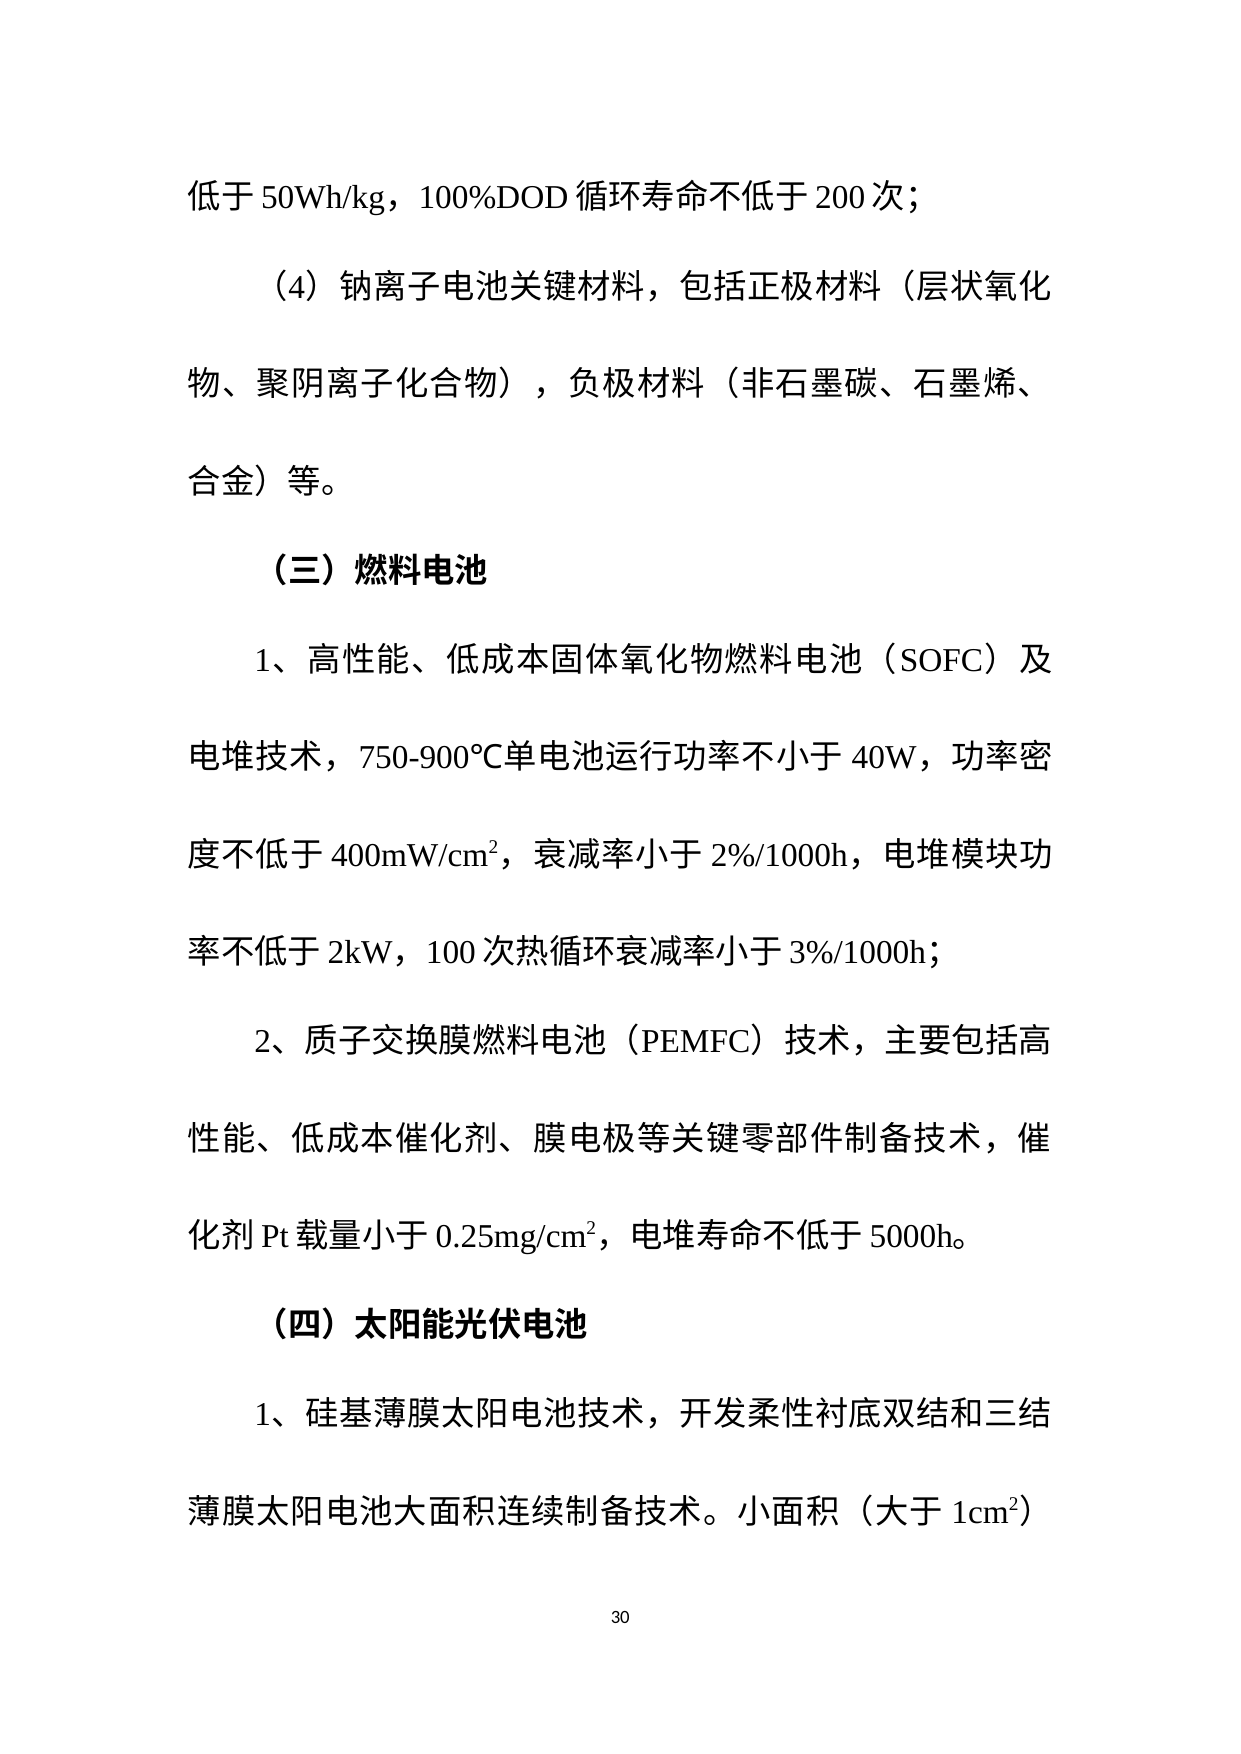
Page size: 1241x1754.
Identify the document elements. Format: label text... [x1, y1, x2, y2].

text （四）太阳能光伏电池 [187, 1290, 1053, 1355]
text （三）燃料电池 [187, 535, 1053, 600]
text 2、质子交换膜燃料电池（PEMFC）技术，主要包括高性能、低成本催化剂、膜电极等关键零部件制备技术，催化剂Pt载量小于0.25mg/cm2，电堆寿命不低于5000h。 [187, 1006, 1053, 1266]
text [187, 162, 1053, 227]
text （4）钠离子电池关键材料，包括正极材料（层状氧化物、聚阴离子化合物），负极材料（非石墨碳、石墨烯、合金）等。 [187, 251, 1053, 511]
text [187, 1379, 1053, 1541]
text 1、高性能、低成本固体氧化物燃料电池（SOFC）及电堆技术，750-900℃单电池运行功率不小于40W，功率密度不低于400mW/cm2，衰减率小于2%/1000h，电堆模块功率不低于2kW，100次热循环衰减率小于3%/1000h； [187, 624, 1053, 982]
